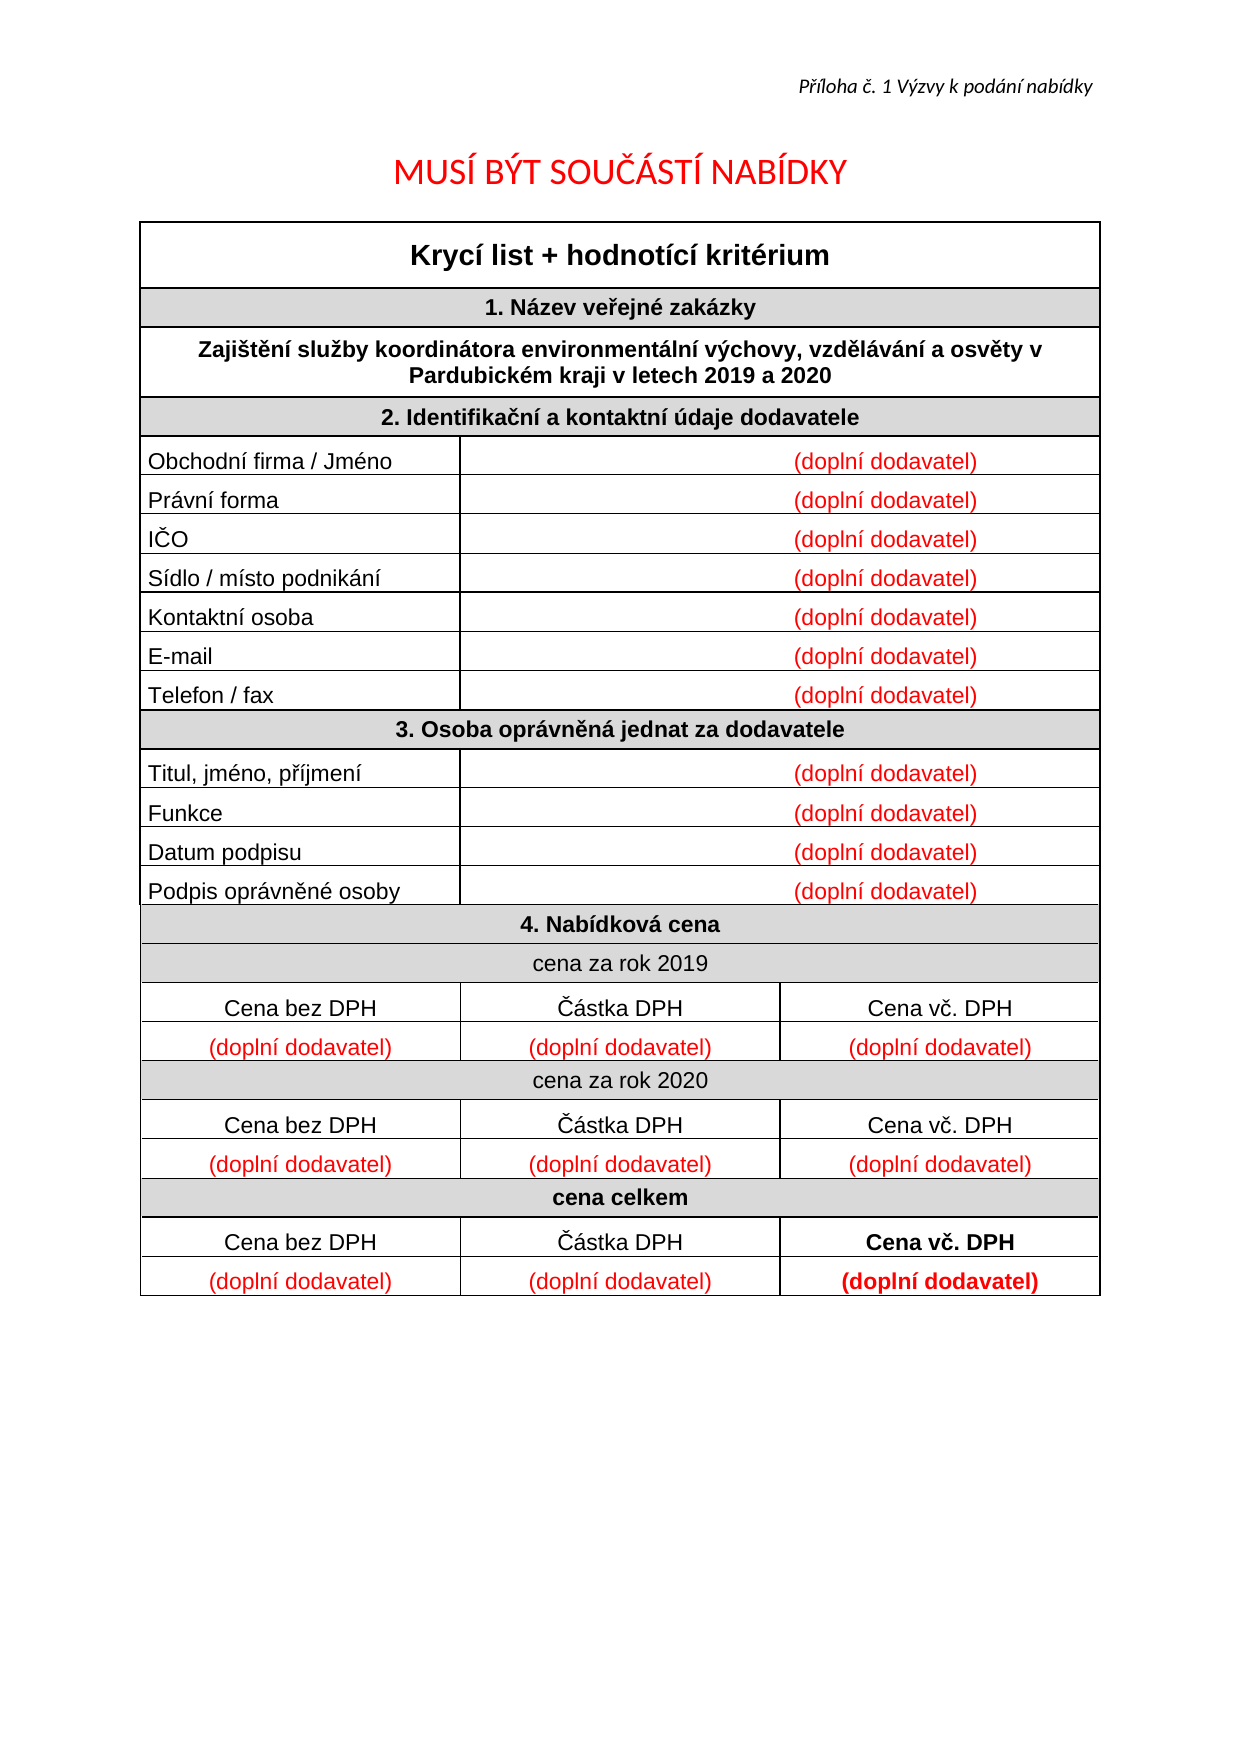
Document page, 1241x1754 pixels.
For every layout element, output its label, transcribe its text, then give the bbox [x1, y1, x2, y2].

table_cell [461, 554, 780, 591]
table_cell Právní forma [141, 475, 459, 513]
table_cell (doplní dodavatel) [461, 1257, 779, 1294]
table_cell (doplní dodavatel) [781, 1138, 1099, 1177]
table_cell Datum podpisu [141, 827, 459, 865]
table_cell Obchodní firma / Jméno [141, 437, 459, 474]
table_cell (doplní dodavatel) [461, 1139, 779, 1177]
table_cell Telefon / fax [141, 671, 459, 709]
table_cell (doplní dodavatel) [780, 671, 1099, 709]
table_cell (doplní dodavatel) [781, 1256, 1099, 1294]
table_cell Cena bez DPH [141, 1100, 460, 1138]
table_cell [461, 866, 780, 904]
table_cell Cena vč. DPH [781, 1099, 1099, 1138]
table_header Krycí list + hodnotící kritérium [141, 223, 1099, 287]
table_cell Titul, jméno, příjmení [141, 750, 459, 787]
table_cell [461, 671, 780, 709]
table_cell 3. Osoba oprávněná jednat za dodavatele [141, 711, 1099, 748]
text MUSÍ BÝT SOUČÁSTÍ NABÍDKY [148, 148, 1093, 193]
table_cell Cena bez DPH [141, 1217, 460, 1256]
table_cell [461, 593, 780, 631]
table_cell cena celkem [141, 1178, 1099, 1216]
table_cell Cena vč. DPH [781, 982, 1099, 1021]
table_cell [461, 788, 780, 826]
table_cell 2. Identifikační a kontaktní údaje dodavatele [141, 398, 1099, 435]
table_cell [461, 632, 780, 669]
table_cell (doplní dodavatel) [780, 750, 1099, 787]
table_cell (doplní dodavatel) [780, 514, 1099, 552]
table_cell (doplní dodavatel) [461, 1022, 779, 1060]
table_cell Sídlo / místo podnikání [141, 554, 459, 591]
table_cell (doplní dodavatel) [781, 1021, 1099, 1060]
table_cell Částka DPH [461, 1218, 779, 1256]
table_cell [461, 827, 780, 865]
table_cell (doplní dodavatel) [141, 1139, 460, 1177]
table_cell (doplní dodavatel) [780, 437, 1099, 474]
table_cell [461, 514, 780, 552]
table_cell Funkce [141, 788, 459, 826]
table_cell Cena bez DPH [141, 983, 460, 1021]
table_cell Podpis oprávněné osoby [141, 866, 459, 904]
table_cell (doplní dodavatel) [780, 788, 1099, 826]
table_cell (doplní dodavatel) [780, 475, 1099, 513]
table_cell cena za rok 2019 [141, 943, 1099, 982]
table_cell (doplní dodavatel) [141, 1257, 460, 1294]
table_cell 4. Nabídková cena [141, 904, 1099, 943]
table_cell (doplní dodavatel) [780, 593, 1099, 631]
table_cell [461, 475, 780, 513]
table_cell Zajištění služby koordinátora environmentální výchovy, vzdělávání a osvěty v Pardubickém kraji v letech 2019 a 2020 [141, 328, 1099, 396]
table_cell (doplní dodavatel) [780, 632, 1099, 669]
table_cell Částka DPH [461, 1100, 779, 1138]
table_cell [461, 750, 780, 787]
table_cell (doplní dodavatel) [141, 1022, 460, 1060]
table_cell IČO [141, 514, 459, 552]
table_cell E-mail [141, 632, 459, 669]
table_cell 1. Název veřejné zakázky [141, 289, 1099, 326]
table_cell Cena vč. DPH [781, 1216, 1099, 1256]
table_cell (doplní dodavatel) [780, 866, 1099, 904]
table_cell cena za rok 2020 [141, 1060, 1099, 1099]
table_cell Částka DPH [461, 983, 779, 1021]
table_cell (doplní dodavatel) [780, 554, 1099, 591]
table_cell [461, 437, 780, 474]
table_cell (doplní dodavatel) [780, 827, 1099, 865]
table_cell Kontaktní osoba [141, 593, 459, 631]
